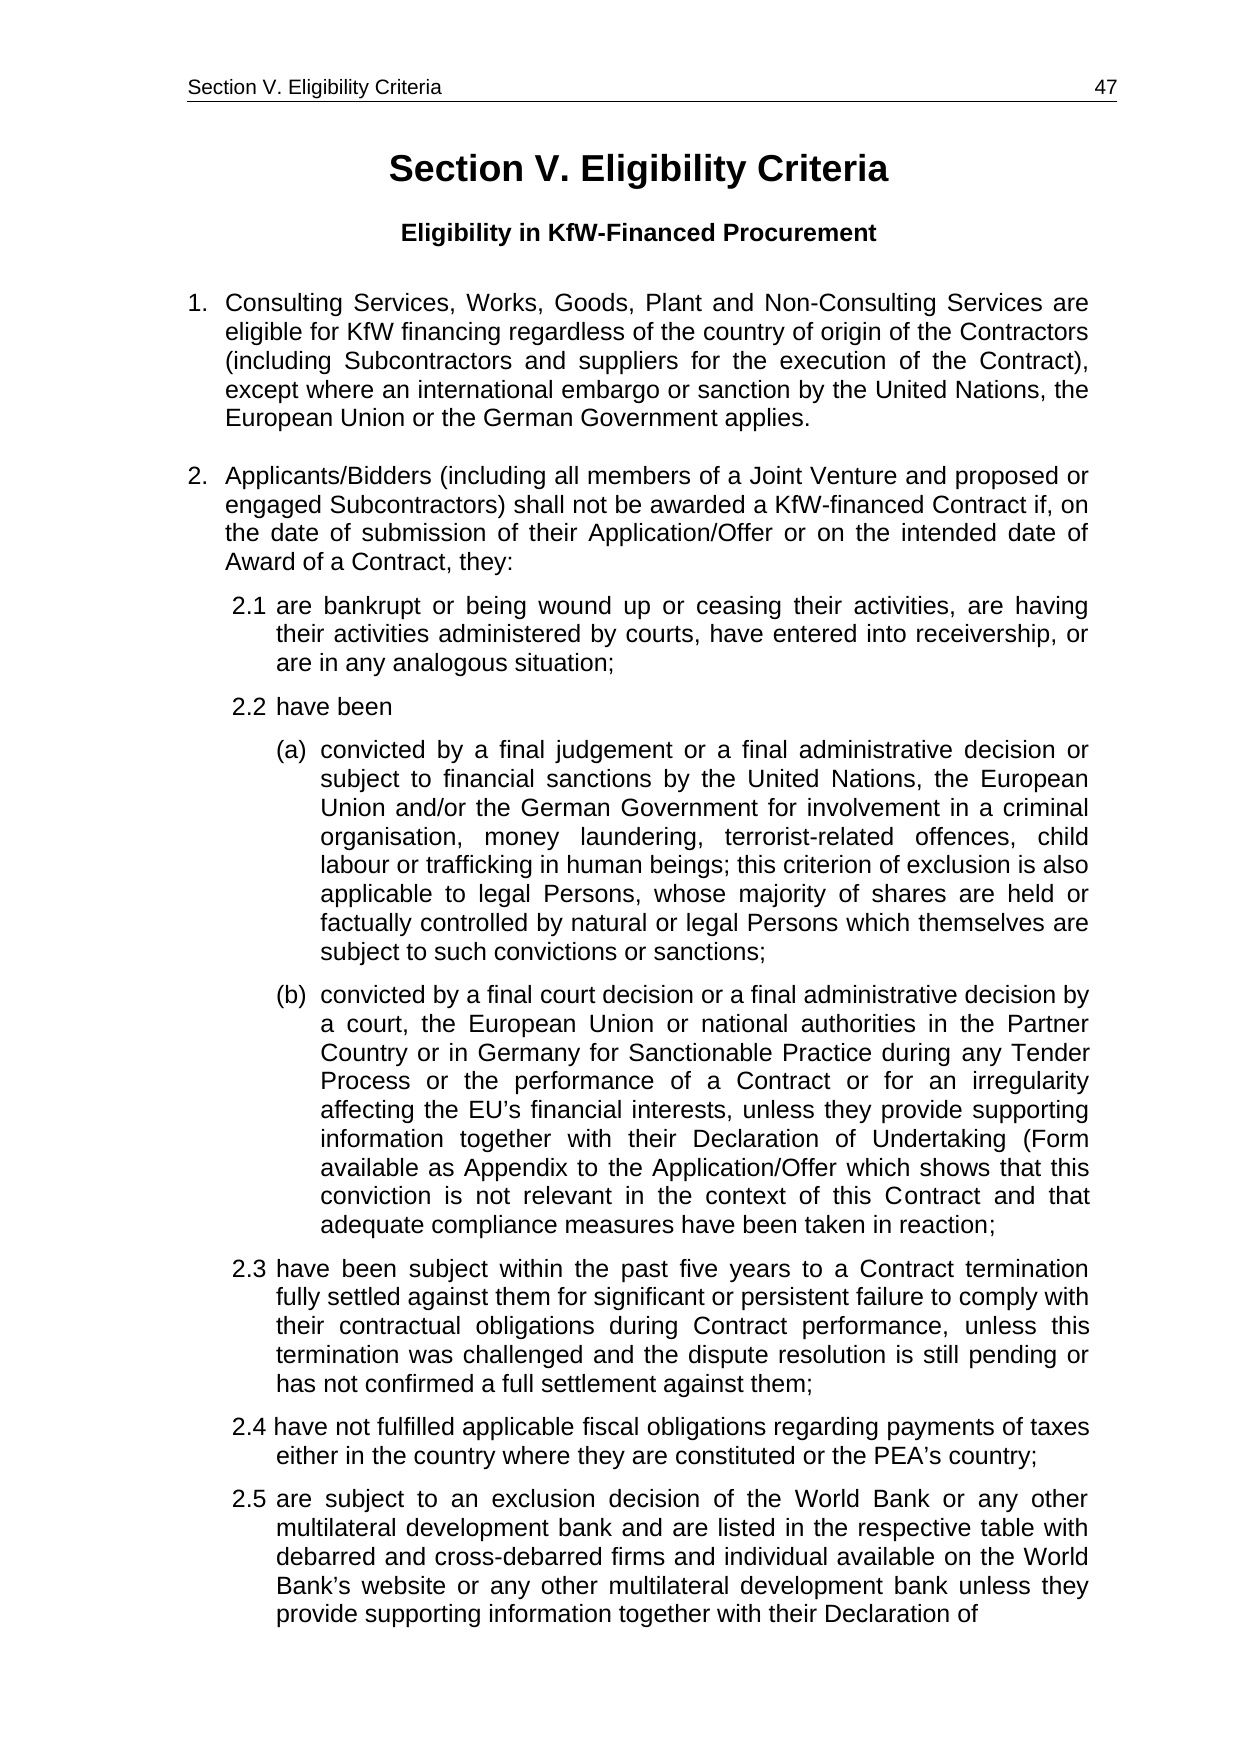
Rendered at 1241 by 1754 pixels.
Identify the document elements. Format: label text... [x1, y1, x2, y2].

text 2.3 have been subject within the past five years to a Contract termination fully settled against them for significant or persistent failure to comply with their contractual obligations during Contract performance, unless this termination was challenged and the dispute resolution is still pending or has not confirmed a full settlement against them; [232, 1254, 1090, 1397]
list Applicants/Bidders (including all members of a Joint Venture and proposed or engaged Subcontractors) shall not be awarded a KfW-financed Contract if, on the date of submission of their Application/Offer or on the intended date of Award of a Contract, they: [187, 461, 1090, 576]
text Section V. Eligibility Criteria [187, 147, 1090, 190]
text Eligibility in KfW-Financed Procurement [187, 218, 1090, 247]
list Consulting Services, Works, Goods, Plant and Non-Consulting Services are eligible for KfW financing regardless of the country of origin of the Contractors (including Subcontractors and suppliers for the execution of the Contract), except where an international embargo or sanction by the United Nations, the European Union or the German Government applies. [187, 288, 1090, 432]
text 2.1 are bankrupt or being wound up or ceasing their activities, are having their activities administered by courts, have entered into receivership, or are in any analogous situation; [232, 591, 1090, 677]
text (b) convicted by a final court decision or a final administrative decision by a court, the European Union or national authorities in the Partner Country or in Germany for Sanctionable Practice during any Tender Process or the performance of a Contract or for an irregularity affecting the EU’s financial interests, unless they provide supporting information together with their Declaration of Undertaking (Form available as Appendix to the Application/Offer which shows that this conviction is not relevant in the context of this Contract and that adequate compliance measures have been taken in reaction; [276, 980, 1090, 1239]
text (a) convicted by a final judgement or a final administrative decision or subject to financial sanctions by the United Nations, the European Union and/or the German Government for involvement in a criminal organisation, money laundering, terrorist-related offences, child labour or trafficking in human beings; this criterion of exclusion is also applicable to legal Persons, whose majority of shares are held or factually controlled by natural or legal Persons which themselves are subject to such convictions or sanctions; [276, 735, 1090, 965]
text 2.5 are subject to an exclusion decision of the World Bank or any other multilateral development bank and are listed in the respective table with debarred and cross-debarred firms and individual available on the World Bank’s website or any other multilateral development bank unless they provide supporting information together with their Declaration of [232, 1484, 1090, 1628]
text 2.2 have been [232, 692, 1090, 721]
text 2.4 have not fulfilled applicable fiscal obligations regarding payments of taxes either in the country where they are constituted or the PEA’s country; [232, 1412, 1090, 1470]
